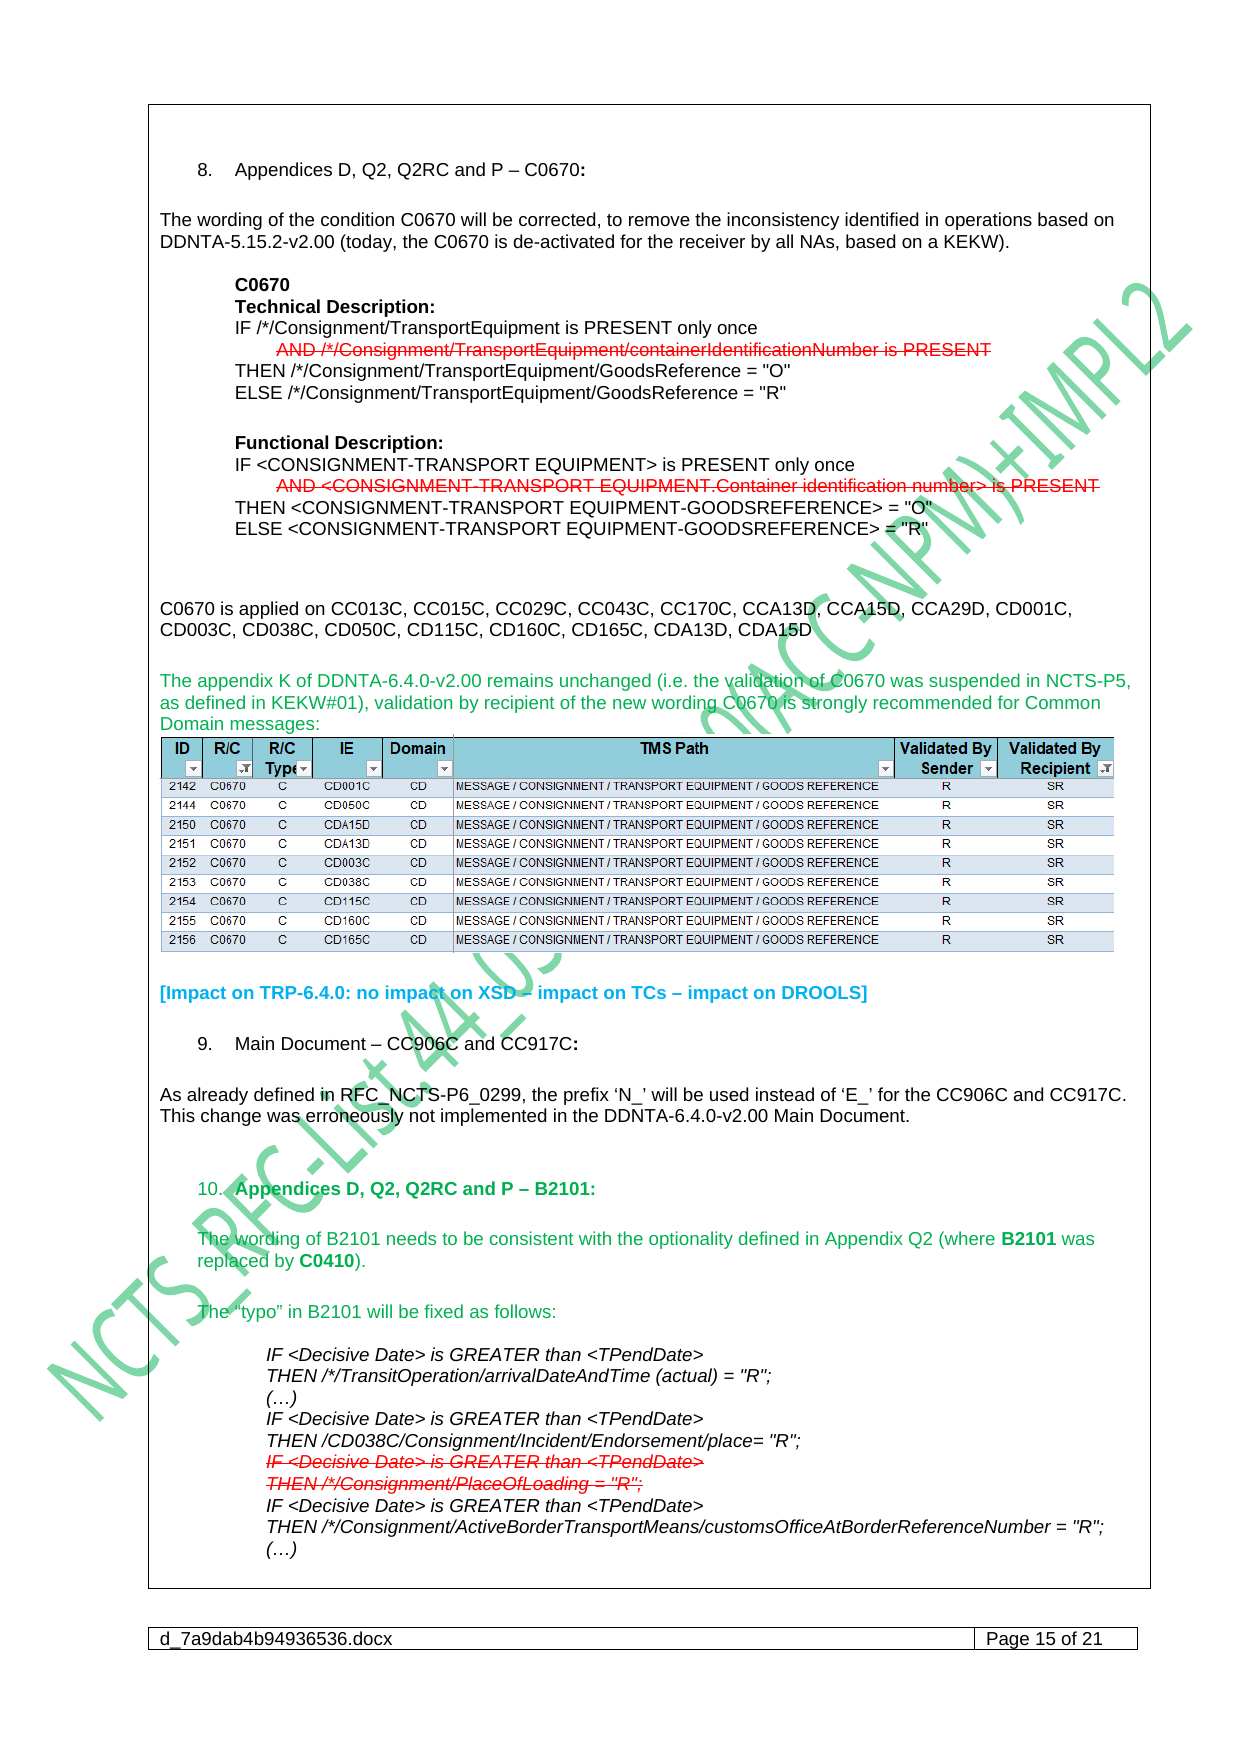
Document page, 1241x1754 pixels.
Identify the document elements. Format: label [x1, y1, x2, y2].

picture [159, 734, 1114, 953]
table_header [149, 105, 1150, 1588]
